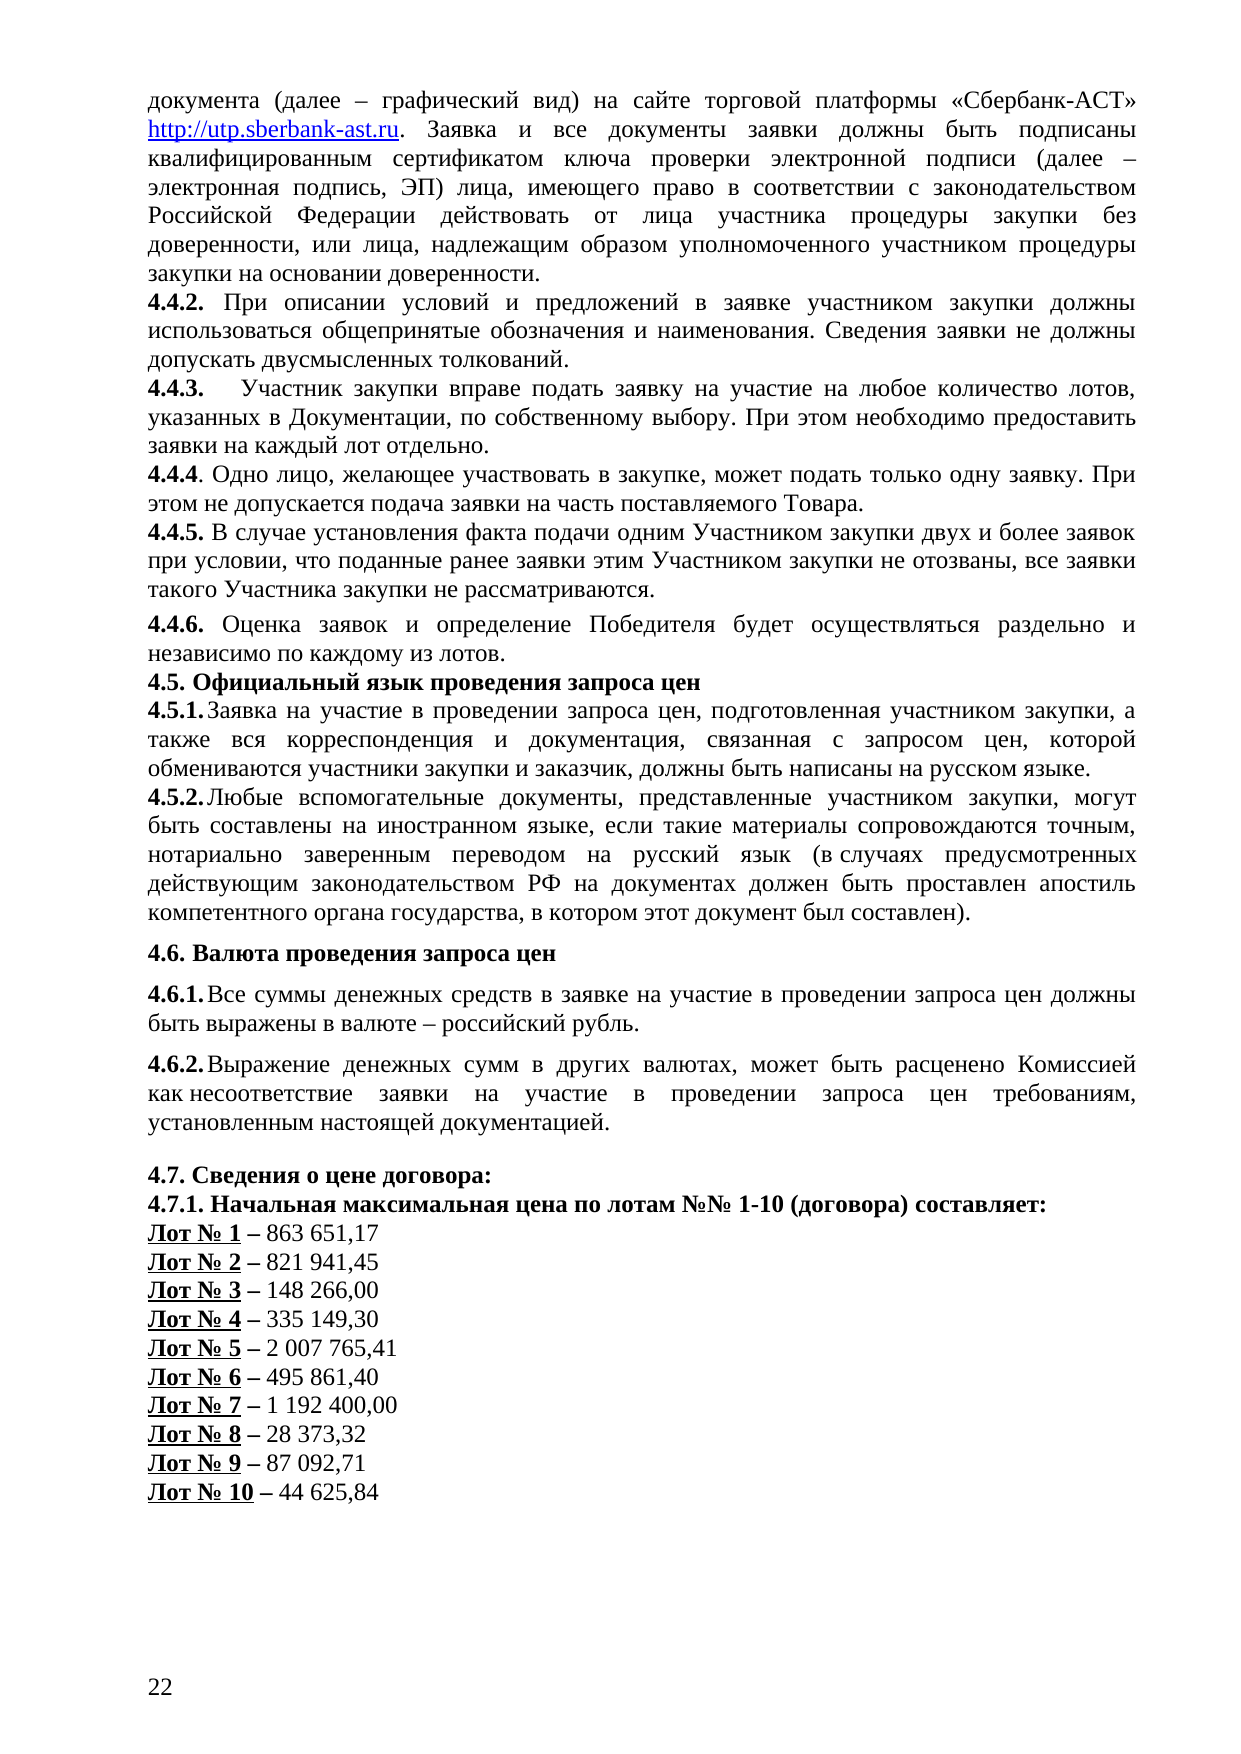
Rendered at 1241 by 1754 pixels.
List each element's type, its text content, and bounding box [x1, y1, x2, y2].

list Выражение денежных сумм в других валютах, может быть расценено Комиссией как несоответствие заявки на участие в проведении запроса цен требованиям, установленным настоящей документацией. [148, 1049, 1137, 1135]
text Лот № 10 – 44 625,84 [148, 1477, 1137, 1505]
list Официальный язык проведения запроса цен [148, 667, 1137, 695]
list Любые вспомогательные документы, представленные участником закупки, могут быть составлены на иностранном языке, если такие материалы сопровождаются точным, нотариально заверенным переводом на русский язык (в случаях предусмотренных действующим законодательством РФ на документах должен быть проставлен апостиль компетентного органа государства, в котором этот документ был составлен). [148, 782, 1137, 925]
text Лот № 8 – 28 373,32 [148, 1419, 1137, 1448]
text Лот № 3 – 148 266,00 [148, 1275, 1137, 1304]
text Лот № 2 – 821 941,45 [148, 1247, 1137, 1275]
text Лот № 5 – 2 007 765,41 [148, 1333, 1137, 1362]
text 4.4.6. Оценка заявок и определение Победителя будет осуществляться раздельно и независимо по каждому из лотов. [148, 609, 1137, 667]
text Лот № 7 – 1 192 400,00 [148, 1390, 1137, 1419]
list Все суммы денежных средств в заявке на участие в проведении запроса цен должны быть выражены в валюте – российский рубль. [148, 979, 1137, 1037]
text Лот № 1 – 863 651,17 [148, 1218, 1137, 1247]
list Участник закупки вправе подать заявку на участие на любое количество лотов, указанных в Документации, по собственному выбору. При этом необходимо предоставить заявки на каждый лот отдельно. [148, 373, 1137, 459]
text 4.7.1. Начальная максимальная цена по лотам №№ 1-10 (договора) составляет: [148, 1189, 1137, 1218]
text Лот № 9 – 87 092,71 [148, 1448, 1137, 1477]
list Валюта проведения запроса цен [148, 938, 1137, 967]
text 4.7. Сведения о цене договора: [148, 1160, 1137, 1189]
text 4.4.5. В случае установления факта подачи одним Участником закупки двух и более заявок при условии, что поданные ранее заявки этим Участником закупки не отозваны, все заявки такого Участника закупки не рассматриваются. [148, 517, 1137, 603]
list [148, 85, 1137, 287]
text Лот № 4 – 335 149,30 [148, 1304, 1137, 1333]
text 4.4.4. Одно лицо, желающее участвовать в закупке, может подать только одну заявку. При этом не допускается подача заявки на часть поставляемого Товара. [148, 459, 1137, 517]
list При описании условий и предложений в заявке участником закупки должны использоваться общепринятые обозначения и наименования. Сведения заявки не должны допускать двусмысленных толкований. [148, 287, 1137, 373]
text Лот № 6 – 495 861,40 [148, 1362, 1137, 1390]
list Заявка на участие в проведении запроса цен, подготовленная участником закупки, а также вся корреспонденция и документация, связанная с запросом цен, которой обмениваются участники закупки и заказчик, должны быть написаны на русском языке. [148, 695, 1137, 782]
